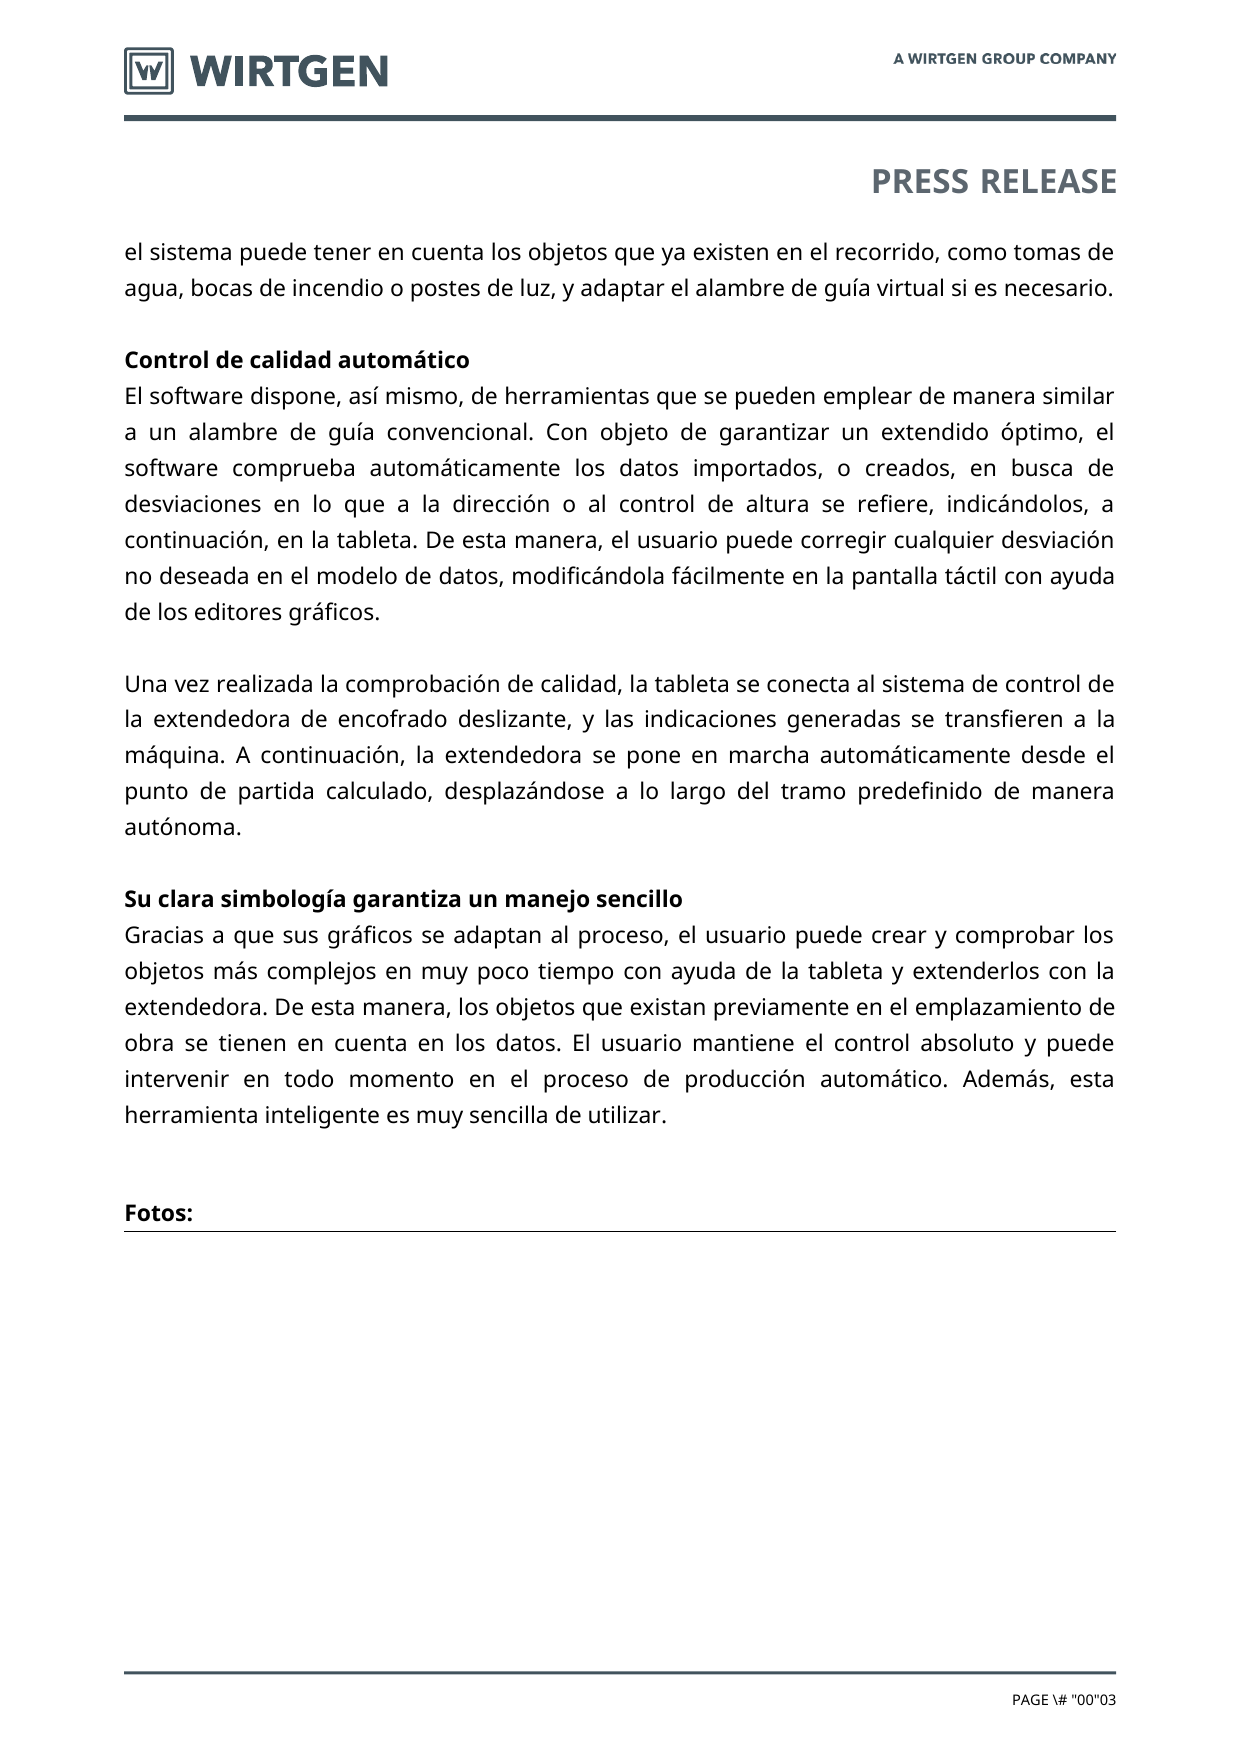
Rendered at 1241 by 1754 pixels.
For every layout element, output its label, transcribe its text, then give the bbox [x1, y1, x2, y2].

text Control de calidad automático [124, 344, 1116, 375]
text Fotos: [124, 1197, 1116, 1231]
picture [893, 53, 1117, 64]
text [124, 236, 1116, 303]
text Su clara simbología garantiza un manejo sencillo [124, 883, 1116, 914]
text Una vez realizada la comprobación de calidad, la tableta se conecta al sistema de control de la extendedora de encofrado deslizante, y las indicaciones generadas se transfieren a la máquina. A continuación, la extendedora se pone en marcha automáticamente desde el punto de partida calculado, desplazándose a lo largo del tramo predefinido de manera autónoma. [124, 667, 1116, 842]
text El software dispone, así mismo, de herramientas que se pueden emplear de manera similar a un alambre de guía convencional. Con objeto de garantizar un extendido óptimo, el software comprueba automáticamente los datos importados, o creados, en busca de desviaciones en lo que a la dirección o al control de altura se refiere, indicándolos, a continuación, en la tableta. De esta manera, el usuario puede corregir cualquier desviación no deseada en el modelo de datos, modificándola fácilmente en la pantalla táctil con ayuda de los editores gráficos. [124, 380, 1116, 627]
text Gracias a que sus gráficos se adaptan al proceso, el usuario puede crear y comprobar los objetos más complejos en muy poco tiempo con ayuda de la tableta y extenderlos con la extendedora. De esta manera, los objetos que existan previamente en el emplazamiento de obra se tienen en cuenta en los datos. El usuario mantiene el control absoluto y puede intervenir en todo momento en el proceso de producción automático. Además, esta herramienta inteligente es muy sencilla de utilizar. [124, 919, 1116, 1130]
